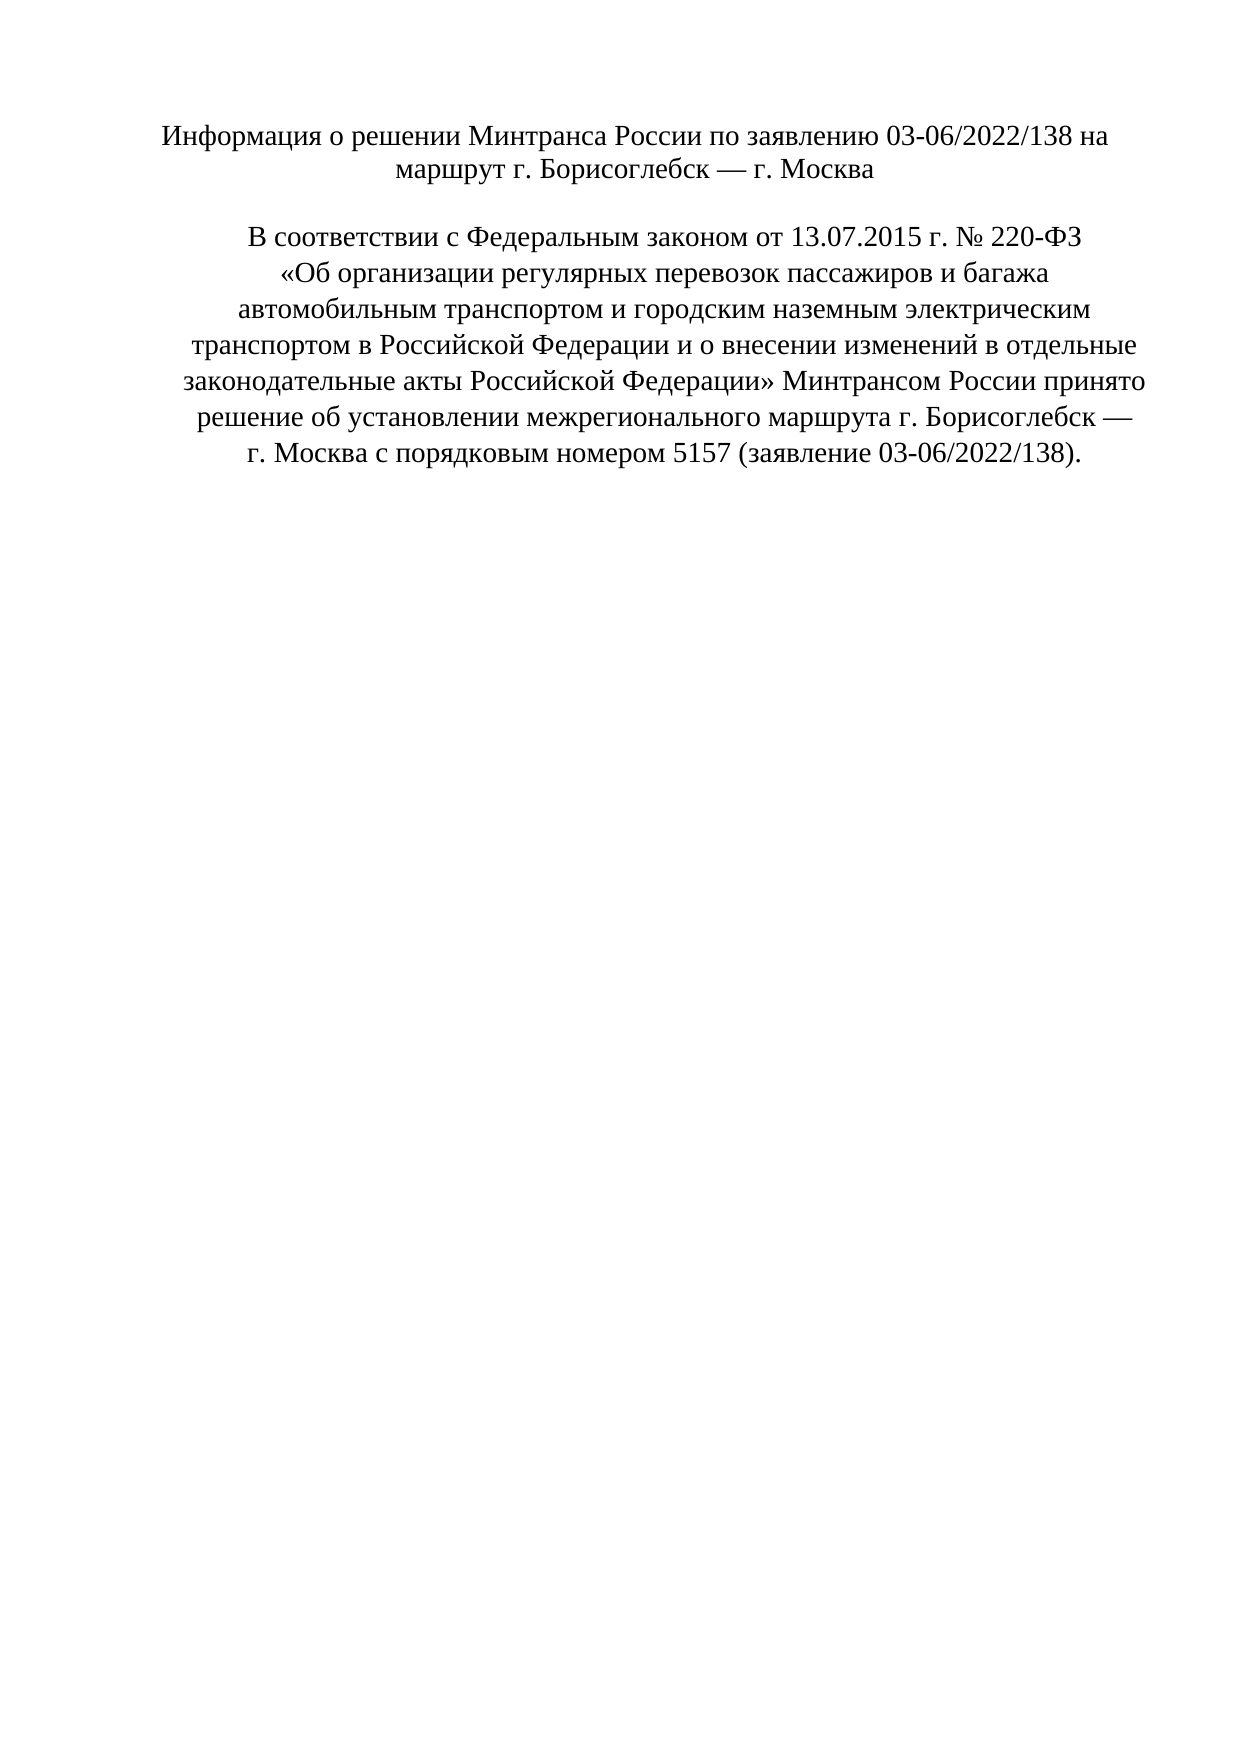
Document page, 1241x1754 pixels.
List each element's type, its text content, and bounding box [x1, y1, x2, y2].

text Информация о решении Минтранса России по заявлению 03-06/2022/138 на маршрут г. Борисоглебск — г. Москва [118, 118, 1152, 185]
text В соответствии с Федеральным законом от 13.07.2015 г. № 220-ФЗ «Об организации регулярных перевозок пассажиров и багажа автомобильным транспортом и городским наземным электрическим транспортом в Российской Федерации и о внесении изменений в отдельные законодательные акты Российской Федерации» Минтрансом России принято решение об установлении межрегионального маршрута г. Борисоглебск — г. Москва с порядковым номером 5157 (заявление 03-06/2022/138). [177, 219, 1152, 469]
